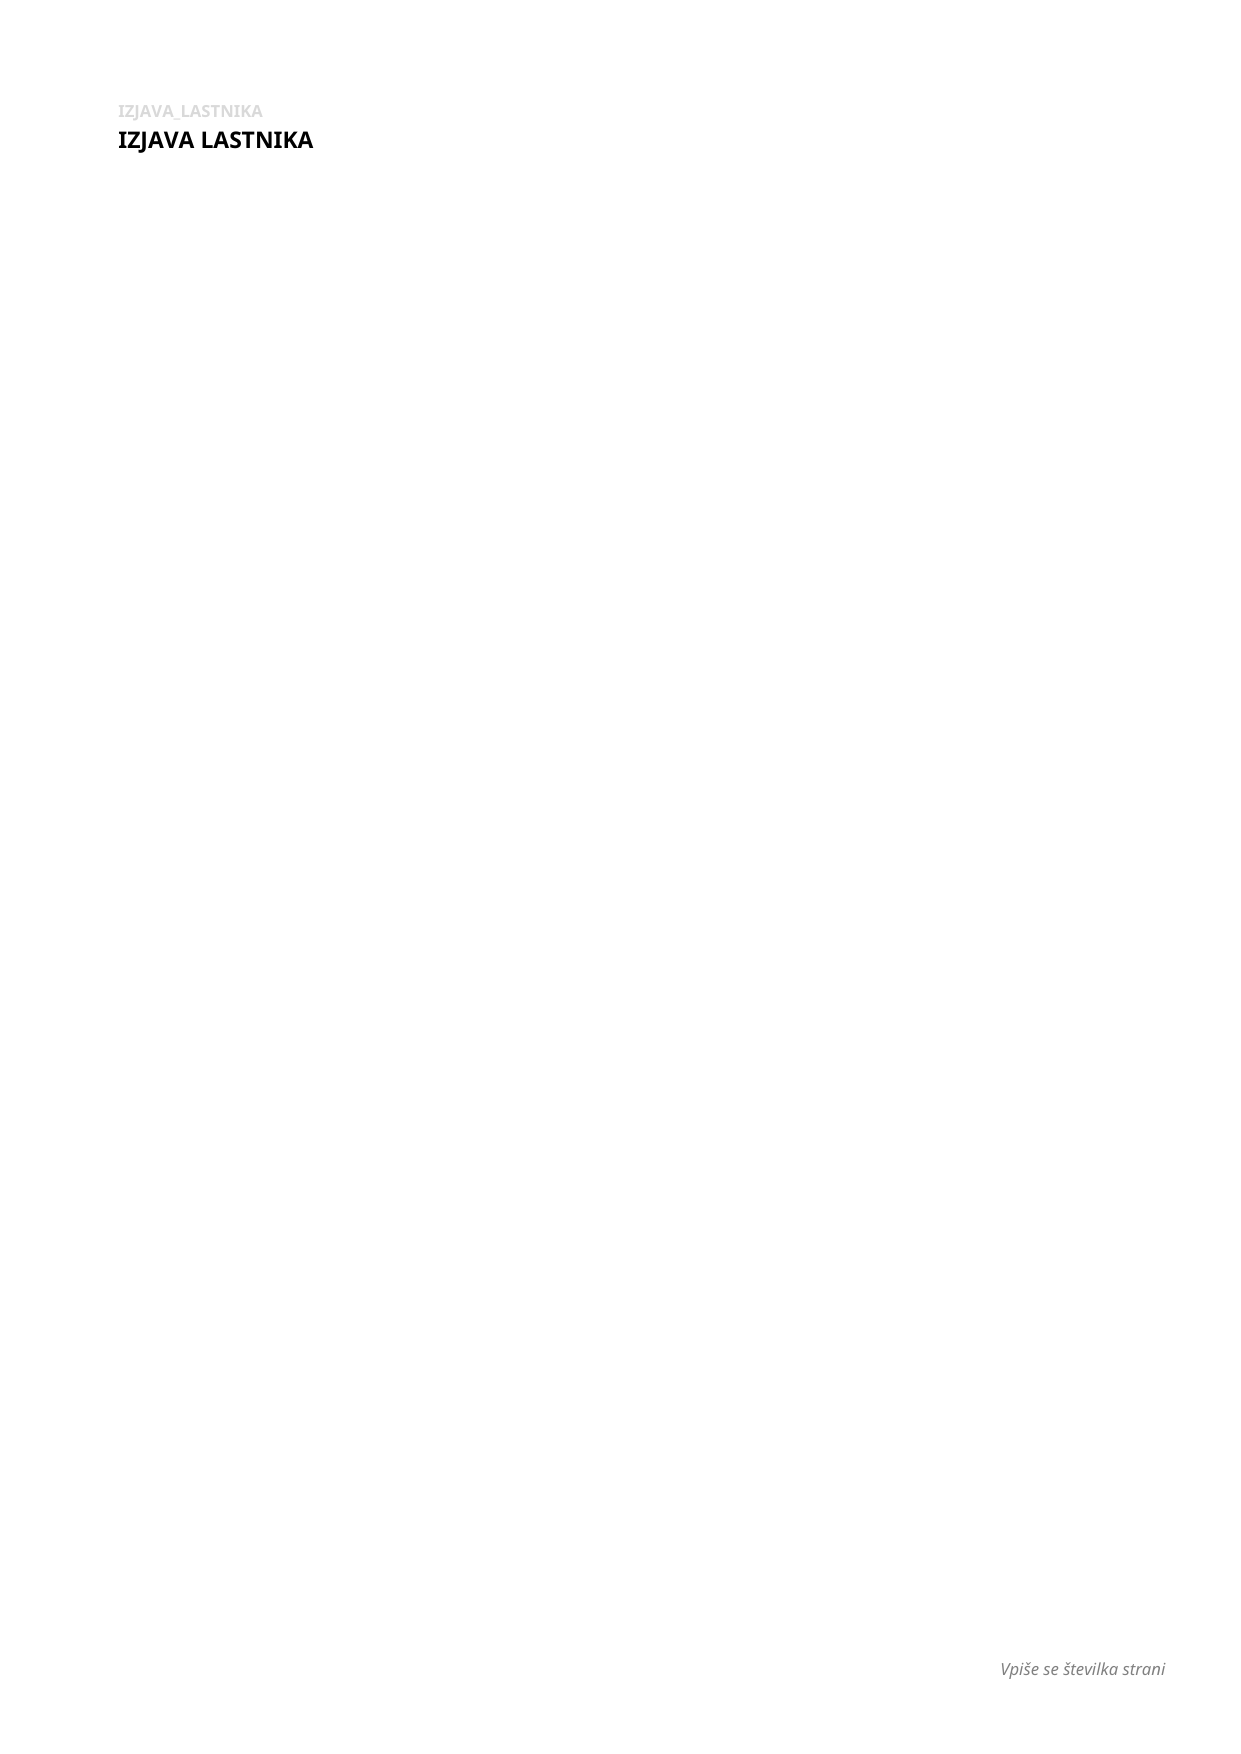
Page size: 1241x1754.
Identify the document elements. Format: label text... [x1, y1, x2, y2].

subtitle IZJAVA_LASTNIKA [118, 100, 1165, 123]
text IZJAVA LASTNIKA [118, 124, 1165, 156]
